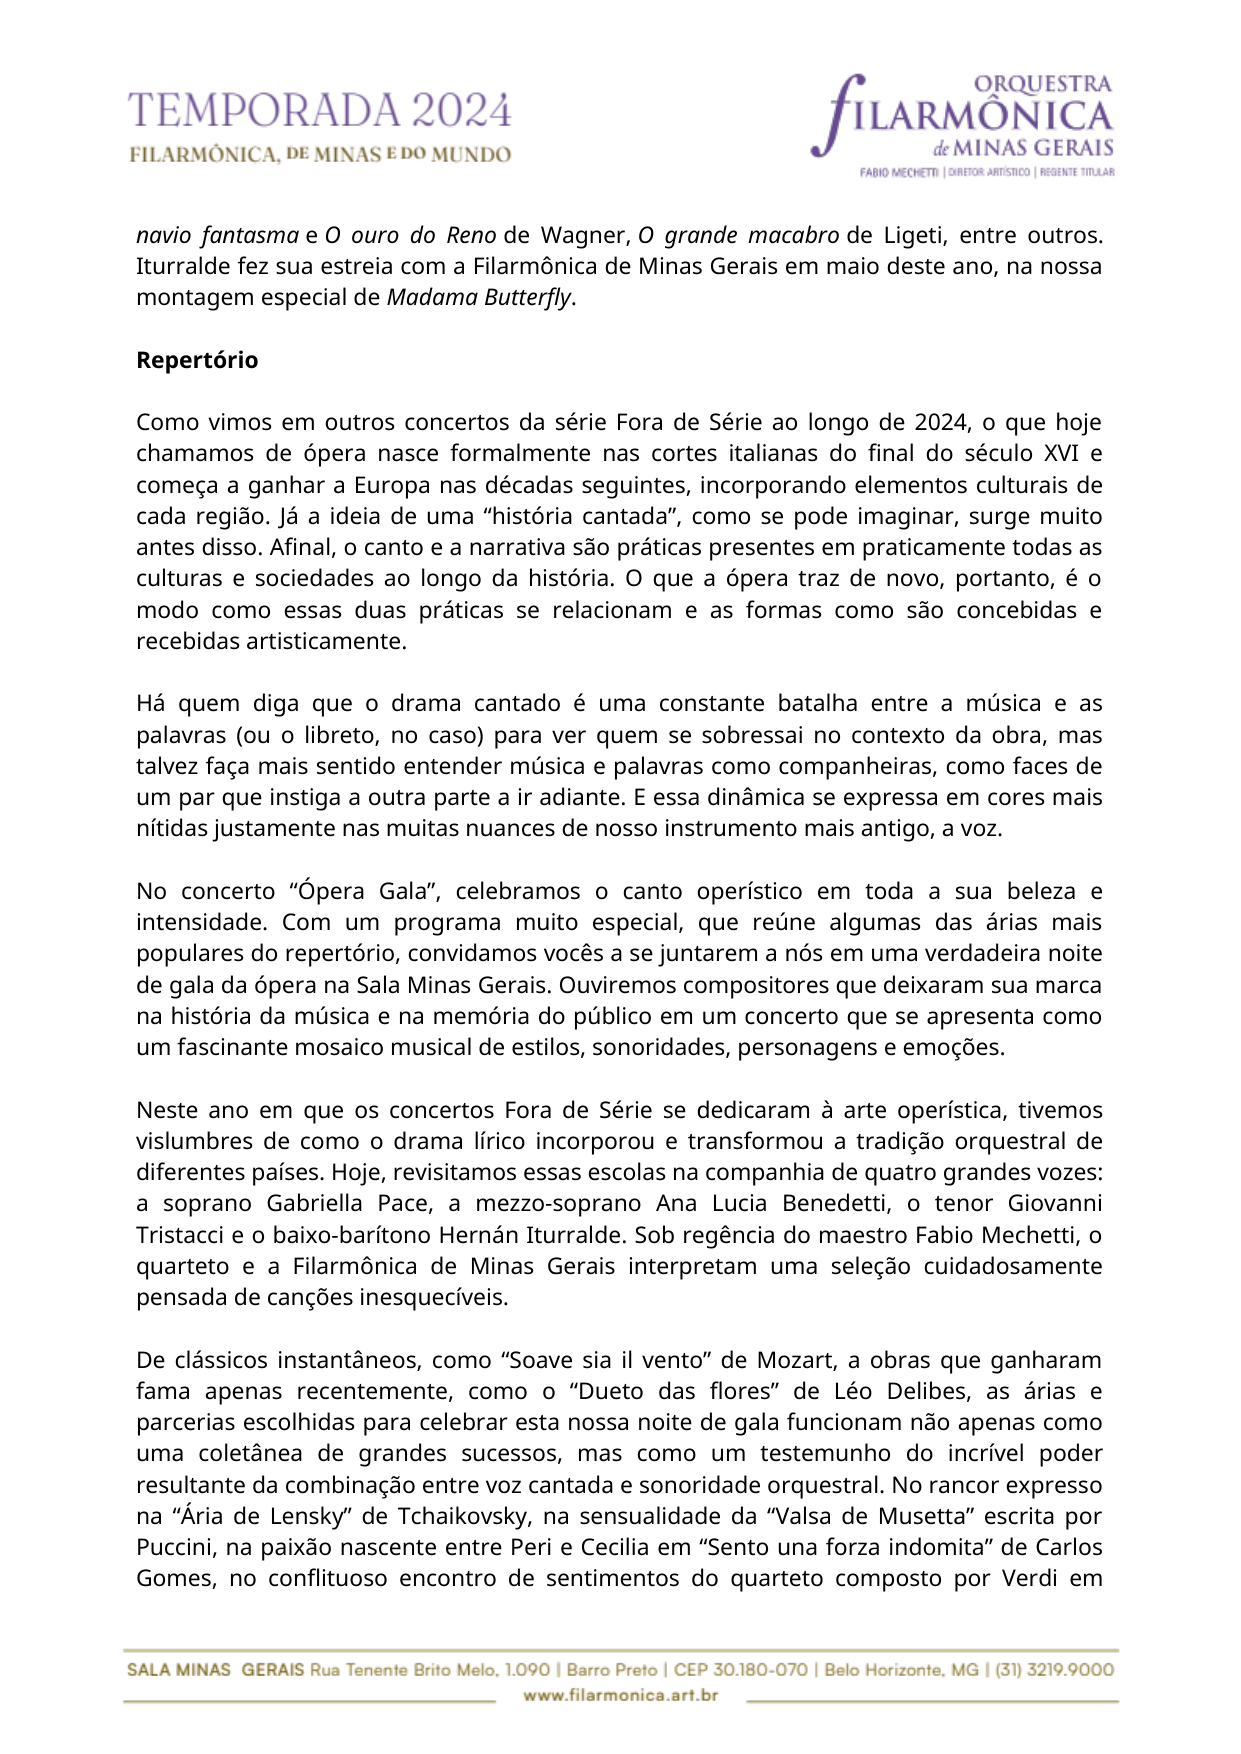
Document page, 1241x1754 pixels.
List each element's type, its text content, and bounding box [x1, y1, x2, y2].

text Repertório [136, 343, 1104, 375]
text Há quem diga que o drama cantado é uma constante batalha entre a música e as palavras (ou o libreto, no caso) para ver quem se sobressai no contexto da obra, mas talvez faça mais sentido entender música e palavras como companheiras, como faces de um par que instiga a outra parte a ir adiante. E essa dinâmica se expressa em cores mais nítidas justamente nas muitas nuances de nosso instrumento mais antigo, a voz. [136, 687, 1104, 843]
text Como vimos em outros concertos da série Fora de Série ao longo de 2024, o que hoje chamamos de ópera nasce formalmente nas cortes italianas do final do século XVI e começa a ganhar a Europa nas décadas seguintes, incorporando elementos culturais de cada região. Já a ideia de uma “história cantada”, como se pode imaginar, surge muito antes disso. Afinal, o canto e a narrativa são práticas presentes em praticamente todas as culturas e sociedades ao longo da história. O que a ópera traz de novo, portanto, é o modo como essas duas práticas se relacionam e as formas como são concebidas e recebidas artisticamente. [136, 406, 1104, 656]
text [136, 218, 1104, 312]
text Neste ano em que os concertos Fora de Série se dedicaram à arte operística, tivemos vislumbres de como o drama lírico incorporou e transformou a tradição orquestral de diferentes países. Hoje, revisitamos essas escolas na companhia de quatro grandes vozes: a soprano Gabriella Pace, a mezzo-soprano Ana Lucia Benedetti, o tenor Giovanni Tristacci e o baixo-barítono Hernán Iturralde. Sob regência do maestro Fabio Mechetti, o quarteto e a Filarmônica de Minas Gerais interpretam uma seleção cuidadosamente pensada de canções inesquecíveis. [136, 1093, 1104, 1312]
text No concerto “Ópera Gala”, celebramos o canto operístico em toda a sua beleza e intensidade. Com um programa muito especial, que reúne algumas das árias mais populares do repertório, convidamos vocês a se juntarem a nós em uma verdadeira noite de gala da ópera na Sala Minas Gerais. Ouviremos compositores que deixaram sua marca na história da música e na memória do público em um concerto que se apresenta como um fascinante mosaico musical de estilos, sonoridades, personagens e emoções. [136, 875, 1104, 1062]
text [136, 1343, 1104, 1593]
